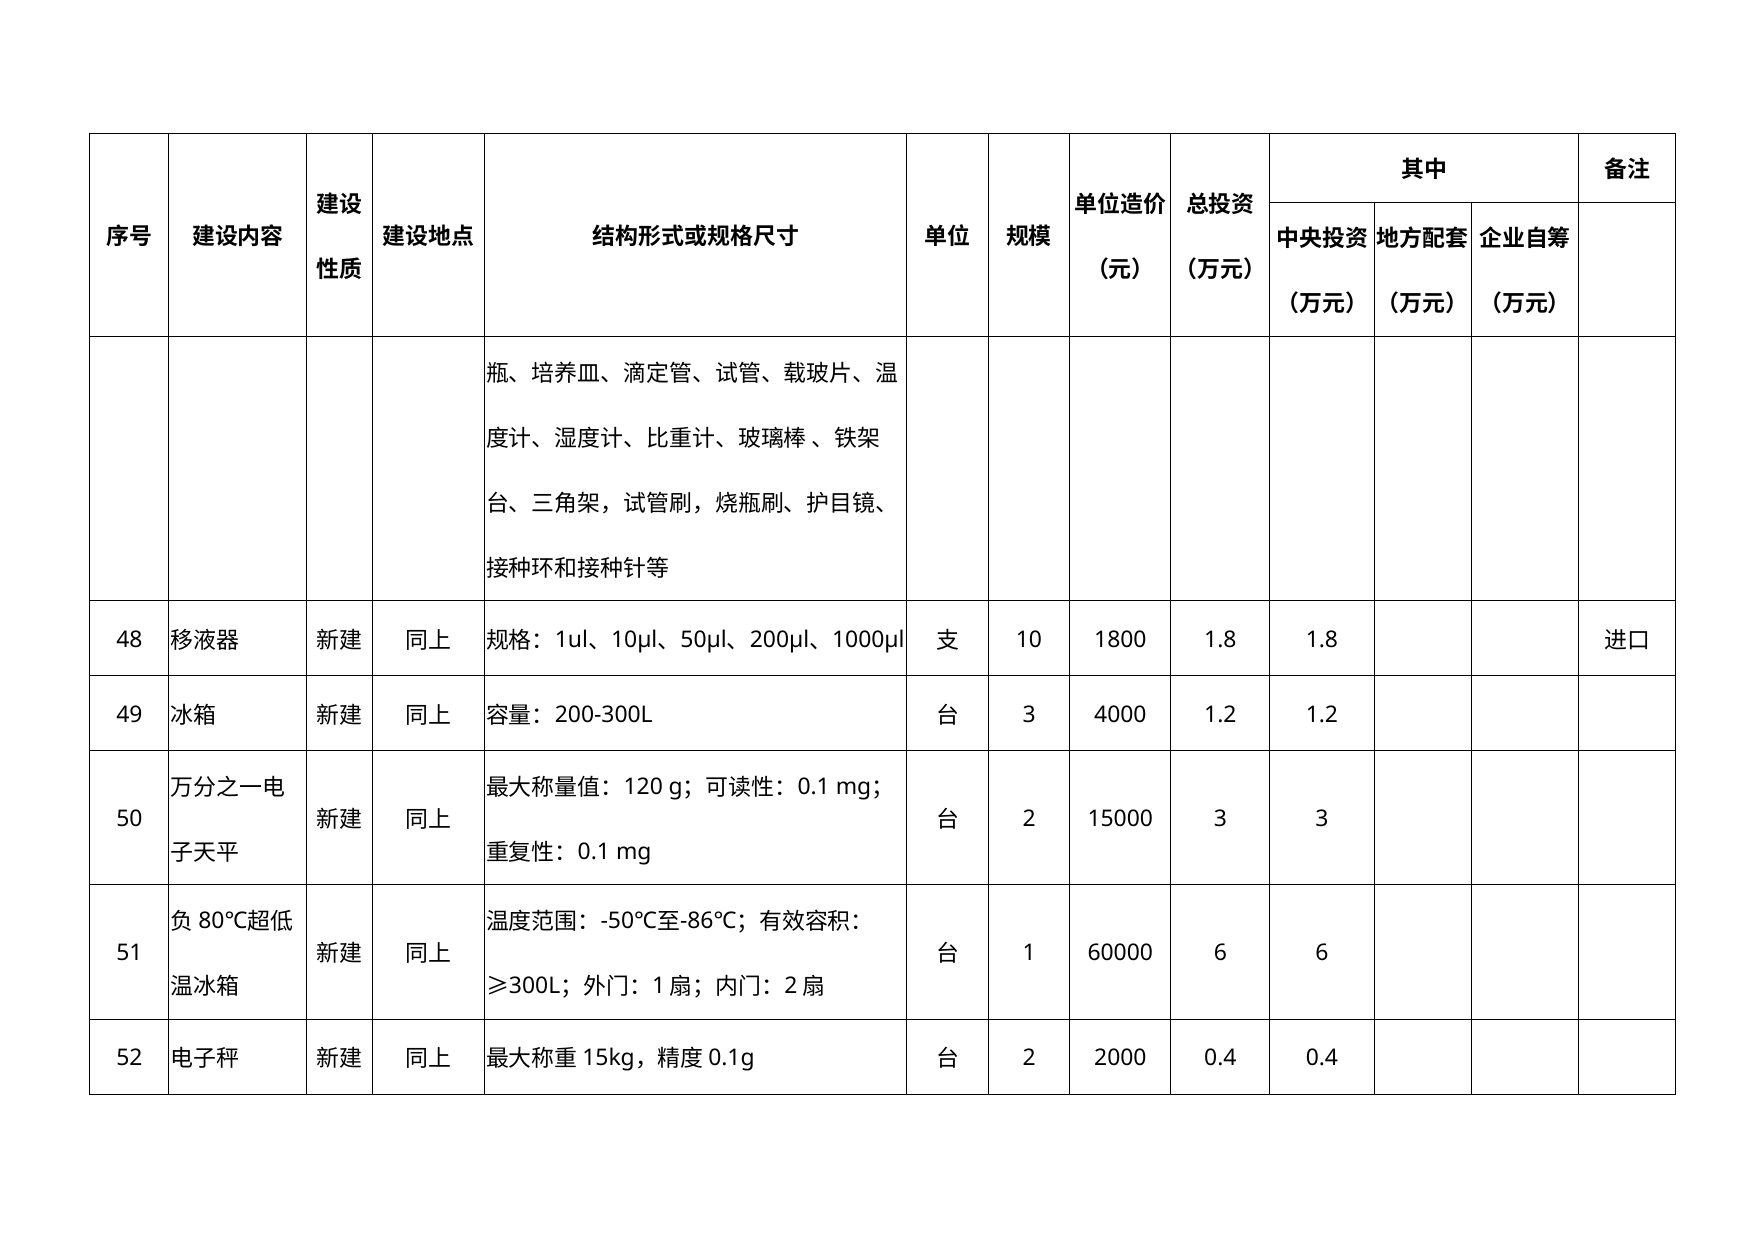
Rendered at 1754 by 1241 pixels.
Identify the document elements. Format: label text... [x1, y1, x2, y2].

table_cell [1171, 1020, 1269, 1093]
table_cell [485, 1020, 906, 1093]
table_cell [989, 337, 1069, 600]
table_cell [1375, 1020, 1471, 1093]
table_header 单位 [907, 134, 988, 336]
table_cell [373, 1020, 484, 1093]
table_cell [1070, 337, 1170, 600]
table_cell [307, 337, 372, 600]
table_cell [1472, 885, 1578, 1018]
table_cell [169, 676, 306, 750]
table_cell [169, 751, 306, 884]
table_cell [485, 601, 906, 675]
table_header 备注 [1579, 134, 1675, 202]
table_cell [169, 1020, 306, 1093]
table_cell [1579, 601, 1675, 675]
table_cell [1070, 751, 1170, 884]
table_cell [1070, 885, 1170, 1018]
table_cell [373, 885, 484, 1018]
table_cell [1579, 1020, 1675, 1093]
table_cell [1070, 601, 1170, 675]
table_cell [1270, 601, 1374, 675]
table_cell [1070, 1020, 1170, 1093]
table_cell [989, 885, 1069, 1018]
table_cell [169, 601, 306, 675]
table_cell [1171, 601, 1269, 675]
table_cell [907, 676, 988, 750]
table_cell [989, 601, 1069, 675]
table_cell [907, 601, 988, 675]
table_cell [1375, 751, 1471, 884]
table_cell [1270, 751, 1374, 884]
table_header 建设内容 [169, 134, 306, 336]
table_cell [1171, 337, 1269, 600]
table_cell 中央投资（万元） [1270, 203, 1374, 336]
table_header 建设地点 [373, 134, 484, 336]
table_header 规模 [989, 134, 1069, 336]
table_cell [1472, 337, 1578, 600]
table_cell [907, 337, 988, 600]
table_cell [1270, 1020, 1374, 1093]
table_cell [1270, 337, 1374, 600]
table_cell 地方配套（万元） [1375, 203, 1471, 336]
table_header 结构形式或规格尺寸 [485, 134, 906, 336]
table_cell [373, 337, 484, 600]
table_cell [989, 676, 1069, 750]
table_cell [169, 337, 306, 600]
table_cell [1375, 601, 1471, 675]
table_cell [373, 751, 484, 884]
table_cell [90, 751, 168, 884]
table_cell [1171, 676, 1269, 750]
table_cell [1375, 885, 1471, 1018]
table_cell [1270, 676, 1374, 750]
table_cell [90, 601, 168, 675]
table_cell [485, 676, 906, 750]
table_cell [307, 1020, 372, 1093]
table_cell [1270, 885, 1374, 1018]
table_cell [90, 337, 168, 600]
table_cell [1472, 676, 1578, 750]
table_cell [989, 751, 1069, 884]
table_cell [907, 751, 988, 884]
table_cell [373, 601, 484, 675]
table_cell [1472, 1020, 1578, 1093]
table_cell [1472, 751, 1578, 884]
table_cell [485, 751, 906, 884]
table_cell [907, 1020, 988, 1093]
table_cell [1579, 203, 1675, 336]
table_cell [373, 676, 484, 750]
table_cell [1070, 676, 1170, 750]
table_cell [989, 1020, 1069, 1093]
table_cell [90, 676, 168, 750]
table_header 单位造价（元） [1070, 134, 1170, 336]
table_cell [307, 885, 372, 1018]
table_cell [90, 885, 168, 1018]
table_header 序号 [90, 134, 168, 336]
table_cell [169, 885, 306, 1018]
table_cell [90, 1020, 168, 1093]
table_header 其中 [1270, 134, 1578, 202]
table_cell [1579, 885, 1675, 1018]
table_cell 企业自筹（万元） [1472, 203, 1578, 336]
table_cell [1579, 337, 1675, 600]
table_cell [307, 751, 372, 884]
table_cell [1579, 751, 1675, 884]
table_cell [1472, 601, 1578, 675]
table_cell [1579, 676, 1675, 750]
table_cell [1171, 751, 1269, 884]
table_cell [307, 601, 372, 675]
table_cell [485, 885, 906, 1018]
table_header 建设性质 [307, 134, 372, 336]
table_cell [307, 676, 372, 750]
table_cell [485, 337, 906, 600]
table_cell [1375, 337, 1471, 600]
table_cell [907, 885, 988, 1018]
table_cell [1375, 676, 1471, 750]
table_header 总投资（万元） [1171, 134, 1269, 336]
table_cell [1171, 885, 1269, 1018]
